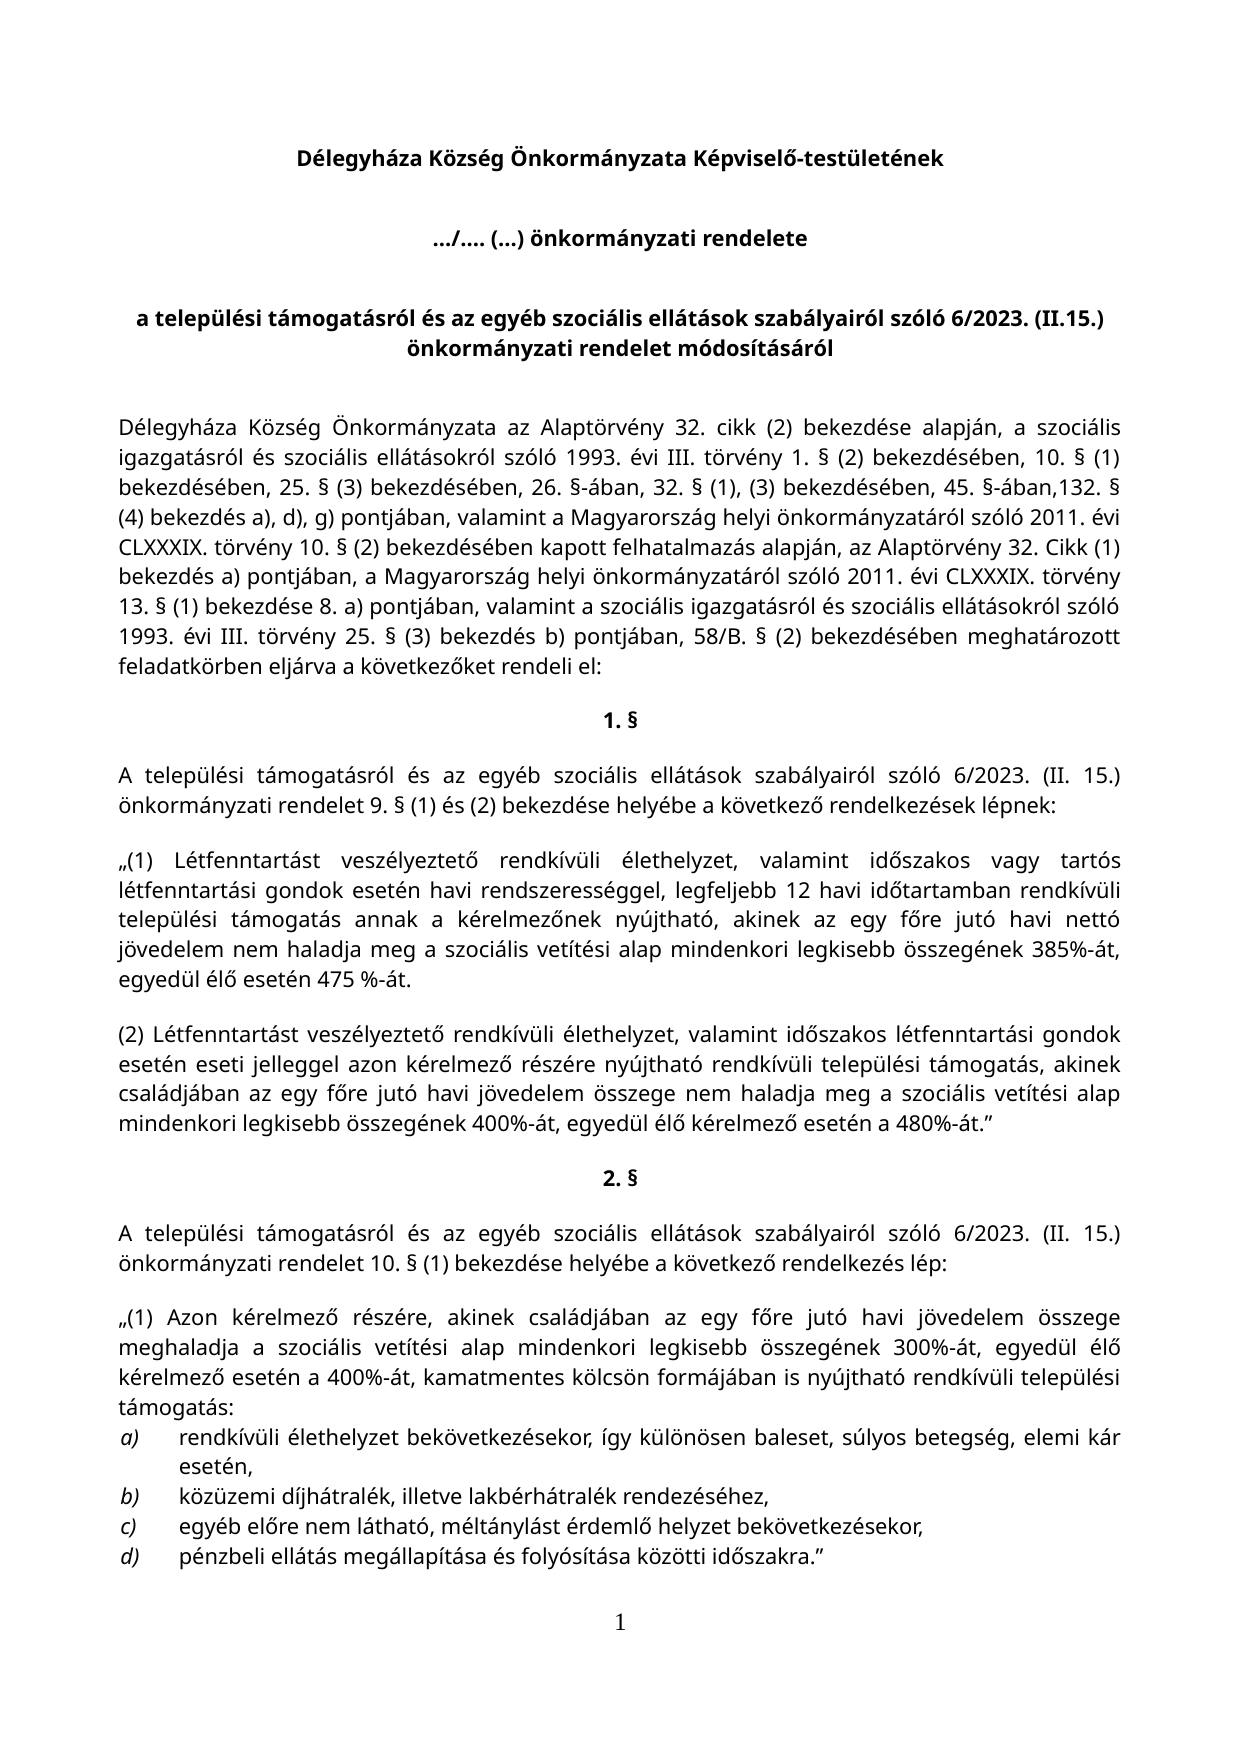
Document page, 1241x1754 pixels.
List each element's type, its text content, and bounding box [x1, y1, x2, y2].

text c) egyéb előre nem látható, méltánylást érdemlő helyzet bekövetkezésekor, [120, 1511, 1122, 1541]
text A települési támogatásról és az egyéb szociális ellátások szabályairól szóló 6/2023. (II. 15.) önkormányzati rendelet 9. § (1) és (2) bekezdése helyébe a következő rendelkezések lépnek: [118, 760, 1122, 820]
text (2) Létfenntartást veszélyeztető rendkívüli élethelyzet, valamint időszakos létfenntartási gondok esetén eseti jelleggel azon kérelmező részére nyújtható rendkívüli települési támogatás, akinek családjában az egy főre jutó havi jövedelem összege nem haladja meg a szociális vetítési alap mindenkori legkisebb összegének 400%-át, egyedül élő kérelmező esetén a 480%-át.” [118, 1019, 1122, 1138]
text 1. § [118, 705, 1122, 735]
text a) rendkívüli élethelyzet bekövetkezésekor, így különösen baleset, súlyos betegség, elemi kár esetén, [120, 1421, 1122, 1481]
text d) pénzbeli ellátás megállapítása és folyósítása közötti időszakra.” [120, 1541, 1122, 1570]
text A települési támogatásról és az egyéb szociális ellátások szabályairól szóló 6/2023. (II. 15.) önkormányzati rendelet 10. § (1) bekezdése helyébe a következő rendelkezés lép: [118, 1218, 1122, 1277]
text 2. § [118, 1163, 1122, 1193]
text Délegyháza Község Önkormányzata az Alaptörvény 32. cikk (2) bekezdése alapján, a szociális igazgatásról és szociális ellátásokról szóló 1993. évi III. törvény 1. § (2) bekezdésében, 10. § (1) bekezdésében, 25. § (3) bekezdésében, 26. §-ában, 32. § (1), (3) bekezdésében, 45. §-ában,132. § (4) bekezdés a), d), g) pontjában, valamint a Magyarország helyi önkormányzatáról szóló 2011. évi CLXXXIX. törvény 10. § (2) bekezdésében kapott felhatalmazás alapján, az Alaptörvény 32. Cikk (1) bekezdés a) pontjában, a Magyarország helyi önkormányzatáról szóló 2011. évi CLXXXIX. törvény 13. § (1) bekezdése 8. a) pontjában, valamint a szociális igazgatásról és szociális ellátásokról szóló 1993. évi III. törvény 25. § (3) bekezdés b) pontjában, 58/B. § (2) bekezdésében meghatározott feladatkörben eljárva a következőket rendeli el: [118, 412, 1122, 680]
text „(1) Azon kérelmező részére, akinek családjában az egy főre jutó havi jövedelem összege meghaladja a szociális vetítési alap mindenkori legkisebb összegének 300%-át, egyedül élő kérelmező esetén a 400%-át, kamatmentes kölcsön formájában is nyújtható rendkívüli települési támogatás: [118, 1302, 1122, 1421]
text „(1) Létfenntartást veszélyeztető rendkívüli élethelyzet, valamint időszakos vagy tartós létfenntartási gondok esetén havi rendszerességgel, legfeljebb 12 havi időtartamban rendkívüli települési támogatás annak a kérelmezőnek nyújtható, akinek az egy főre jutó havi nettó jövedelem nem haladja meg a szociális vetítési alap mindenkori legkisebb összegének 385%-át, egyedül élő esetén 475 %-át. [118, 845, 1122, 994]
text a települési támogatásról és az egyéb szociális ellátások szabályairól szóló 6/2023. (II.15.) önkormányzati rendelet módosításáról [118, 303, 1122, 362]
text .../.... (...) önkormányzati rendelete [118, 223, 1122, 253]
text Délegyháza Község Önkormányzata Képviselő-testületének [118, 143, 1122, 173]
text b) közüzemi díjhátralék, illetve lakbérhátralék rendezéséhez, [120, 1481, 1122, 1511]
